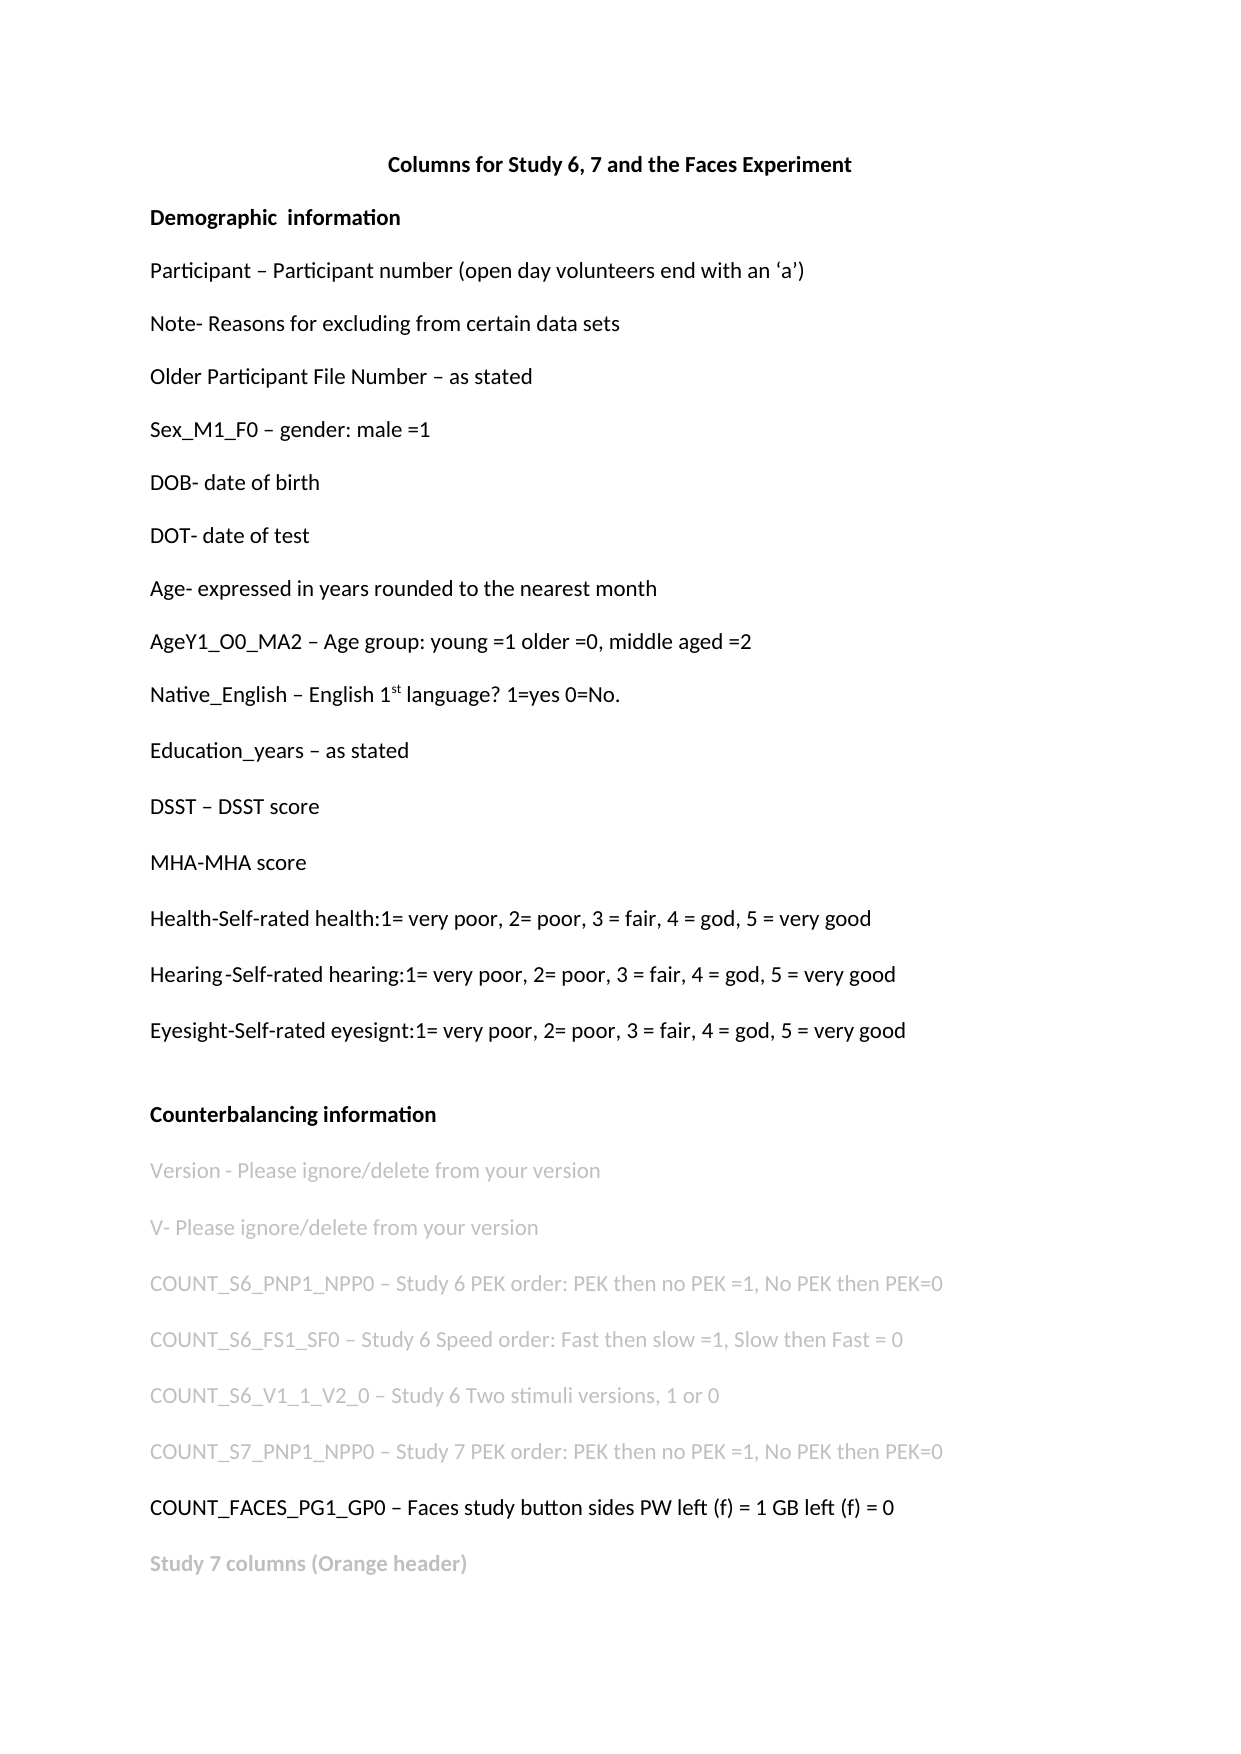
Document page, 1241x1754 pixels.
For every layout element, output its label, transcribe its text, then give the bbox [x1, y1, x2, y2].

text Older Participant File Number – as stated [150, 362, 1090, 390]
text Education_years – as stated [150, 736, 1090, 764]
text Version - Please ignore/delete from your version [150, 1157, 1090, 1184]
text Participant – Participant number (open day volunteers end with an ‘a’) [150, 256, 1090, 284]
text Note- Reasons for excluding from certain data sets [150, 309, 1090, 337]
text DSST – DSST score [150, 792, 1090, 820]
text COUNT_FACES_PG1_GP0 – Faces study button sides PW left (f) = 1 GB left (f) = 0 [150, 1493, 1090, 1521]
text Eyesight-Self-rated eyesignt:1= very poor, 2= poor, 3 = fair, 4 = god, 5 = very good [150, 1016, 1090, 1044]
text Columns for Study 6, 7 and the Faces Experiment [150, 150, 1090, 178]
text DOB- date of birth [150, 468, 1090, 496]
text Age- expressed in years rounded to the nearest month [150, 574, 1090, 602]
text COUNT_S7_PNP1_NPP0 – Study 7 PEK order: PEK then no PEK =1, No PEK then PEK=0 [150, 1437, 1090, 1465]
text COUNT_S6_FS1_SF0 – Study 6 Speed order: Fast then slow =1, Slow then Fast = 0 [150, 1325, 1090, 1353]
text Sex_M1_F0 – gender: male =1 [150, 415, 1090, 443]
text DOT- date of test [150, 521, 1090, 549]
text Native_English – English 1st language? 1=yes 0=No. [150, 680, 1090, 708]
text MHA-MHA score [150, 848, 1090, 876]
text COUNT_S6_PNP1_NPP0 – Study 6 PEK order: PEK then no PEK =1, No PEK then PEK=0 [150, 1269, 1090, 1297]
text V- Please ignore/delete from your version [150, 1213, 1090, 1241]
text Hearing -Self-rated hearing:1= very poor, 2= poor, 3 = fair, 4 = god, 5 = very good [150, 960, 1090, 988]
text COUNT_S6_V1_1_V2_0 – Study 6 Two stimuli versions, 1 or 0 [150, 1381, 1090, 1409]
text Study 7 columns (Orange header) [150, 1549, 1090, 1577]
text Counterbalancing information [150, 1101, 1090, 1128]
text Health-Self-rated health:1= very poor, 2= poor, 3 = fair, 4 = god, 5 = very good [150, 904, 1090, 932]
text AgeY1_O0_MA2 – Age group: young =1 older =0, middle aged =2 [150, 627, 1090, 655]
text Demographic information [150, 203, 1090, 231]
